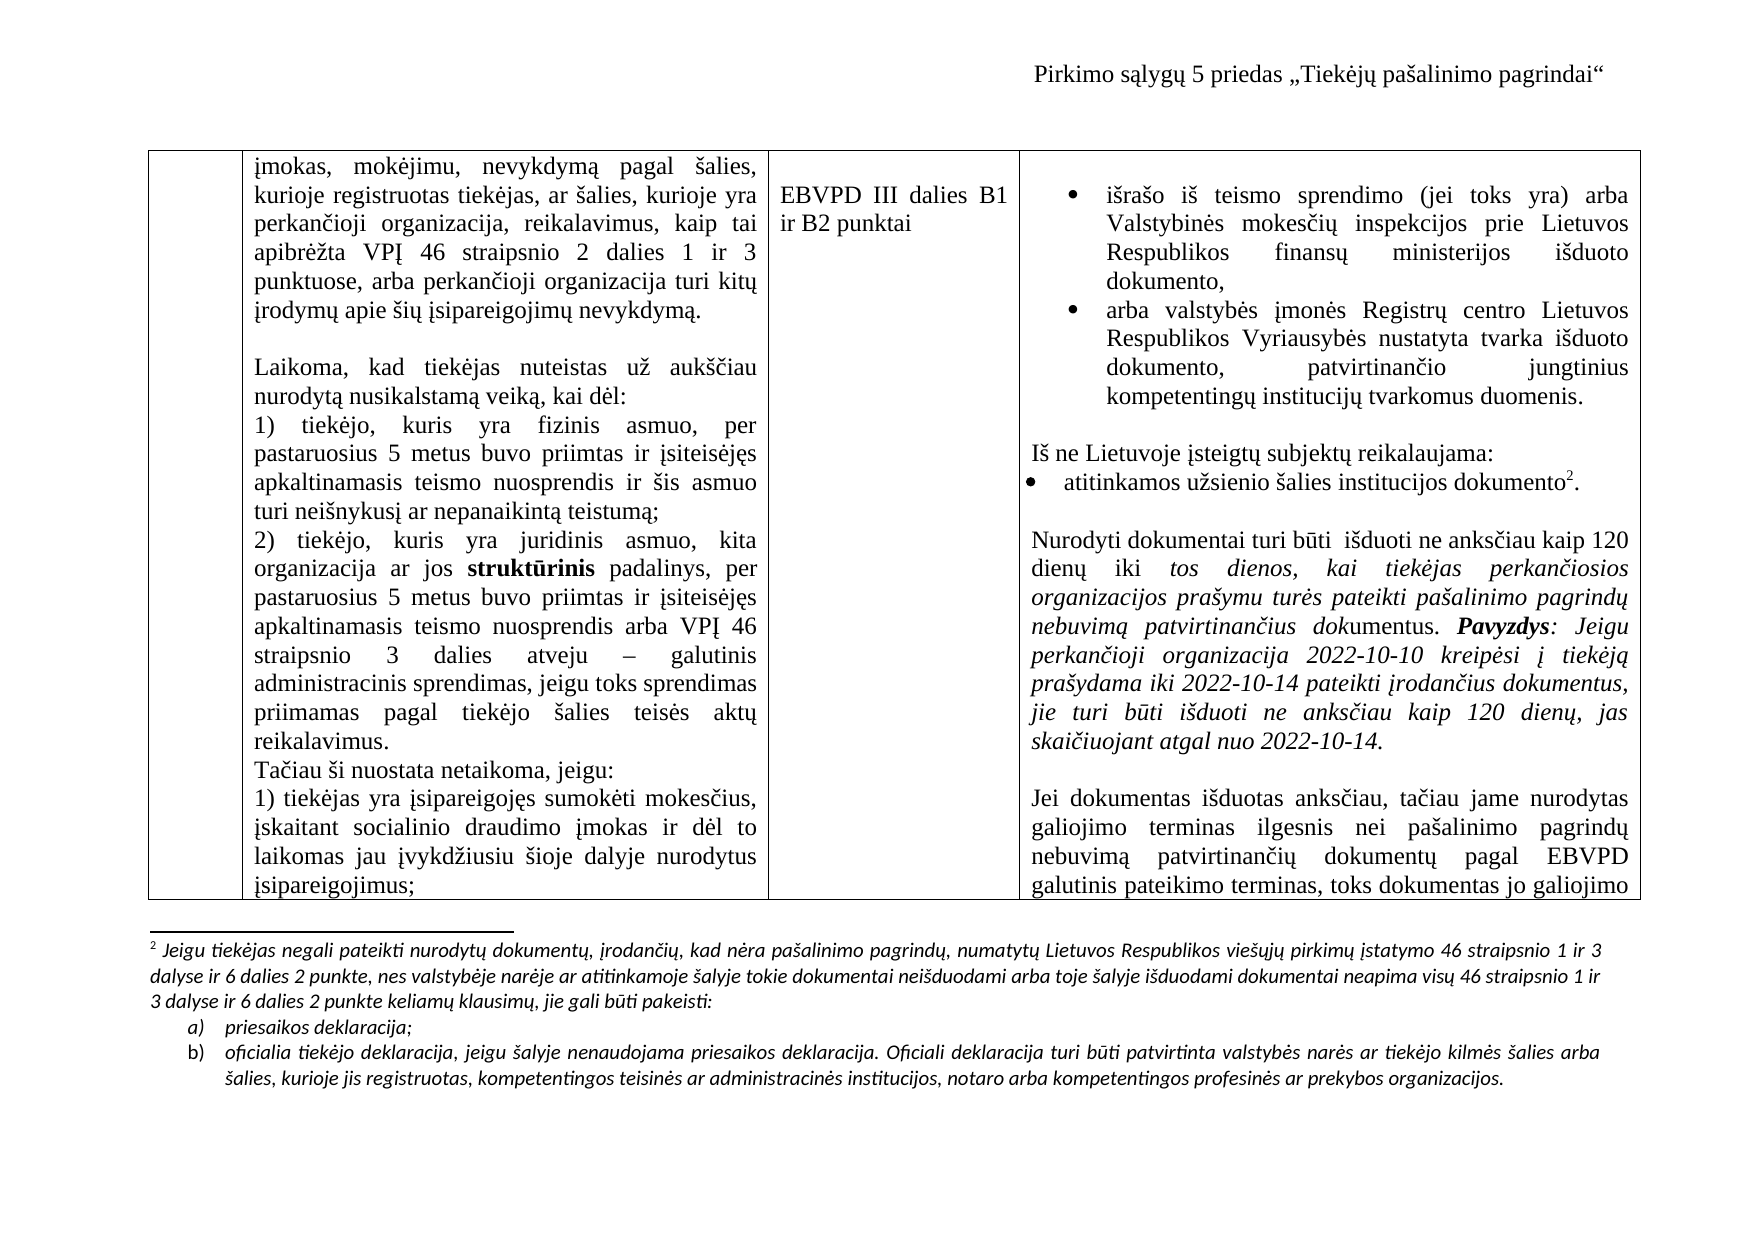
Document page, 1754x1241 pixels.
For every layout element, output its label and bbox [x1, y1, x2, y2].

table_cell [769, 151, 1019, 898]
table_cell [149, 151, 242, 898]
table_cell [1020, 151, 1640, 898]
table_cell [243, 151, 768, 898]
